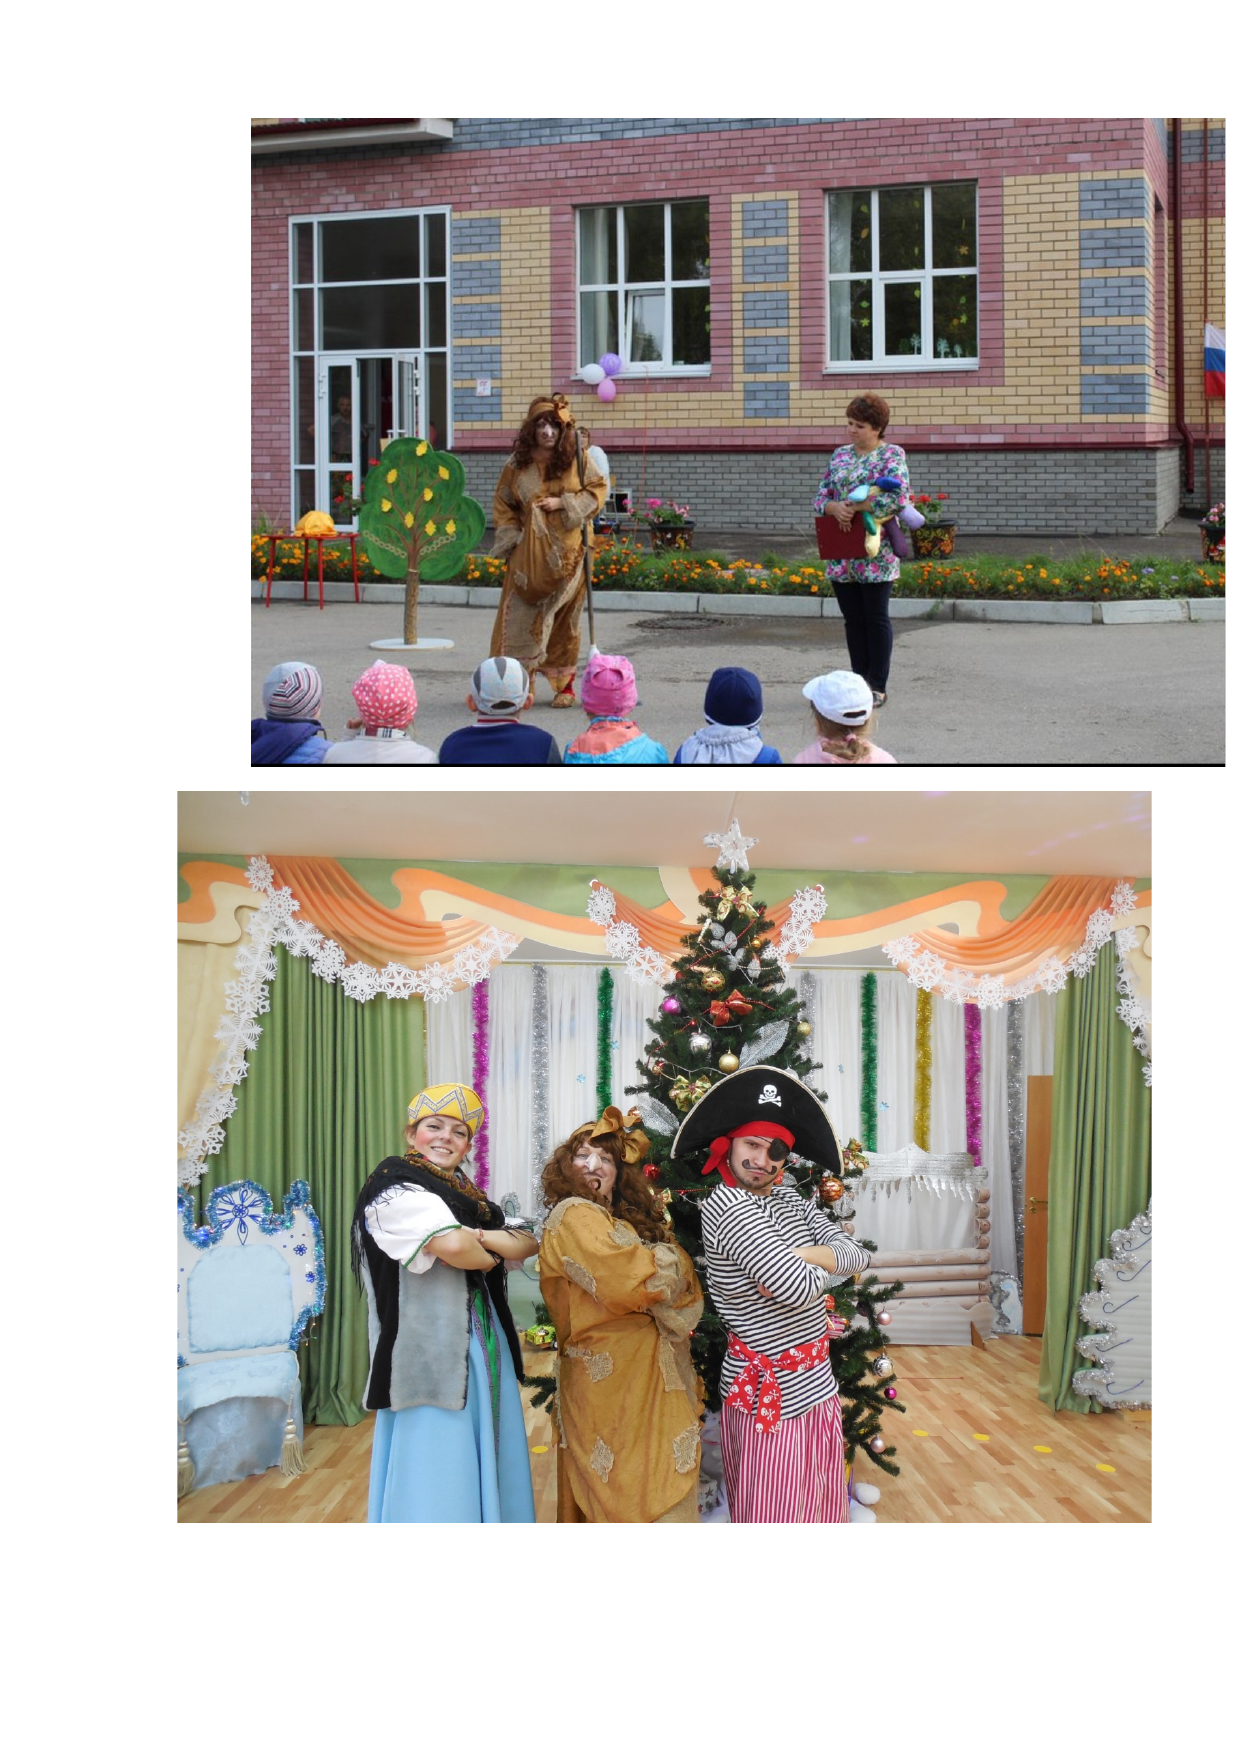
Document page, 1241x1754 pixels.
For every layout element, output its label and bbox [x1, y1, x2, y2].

picture [177, 791, 1152, 1523]
picture [251, 118, 1226, 767]
